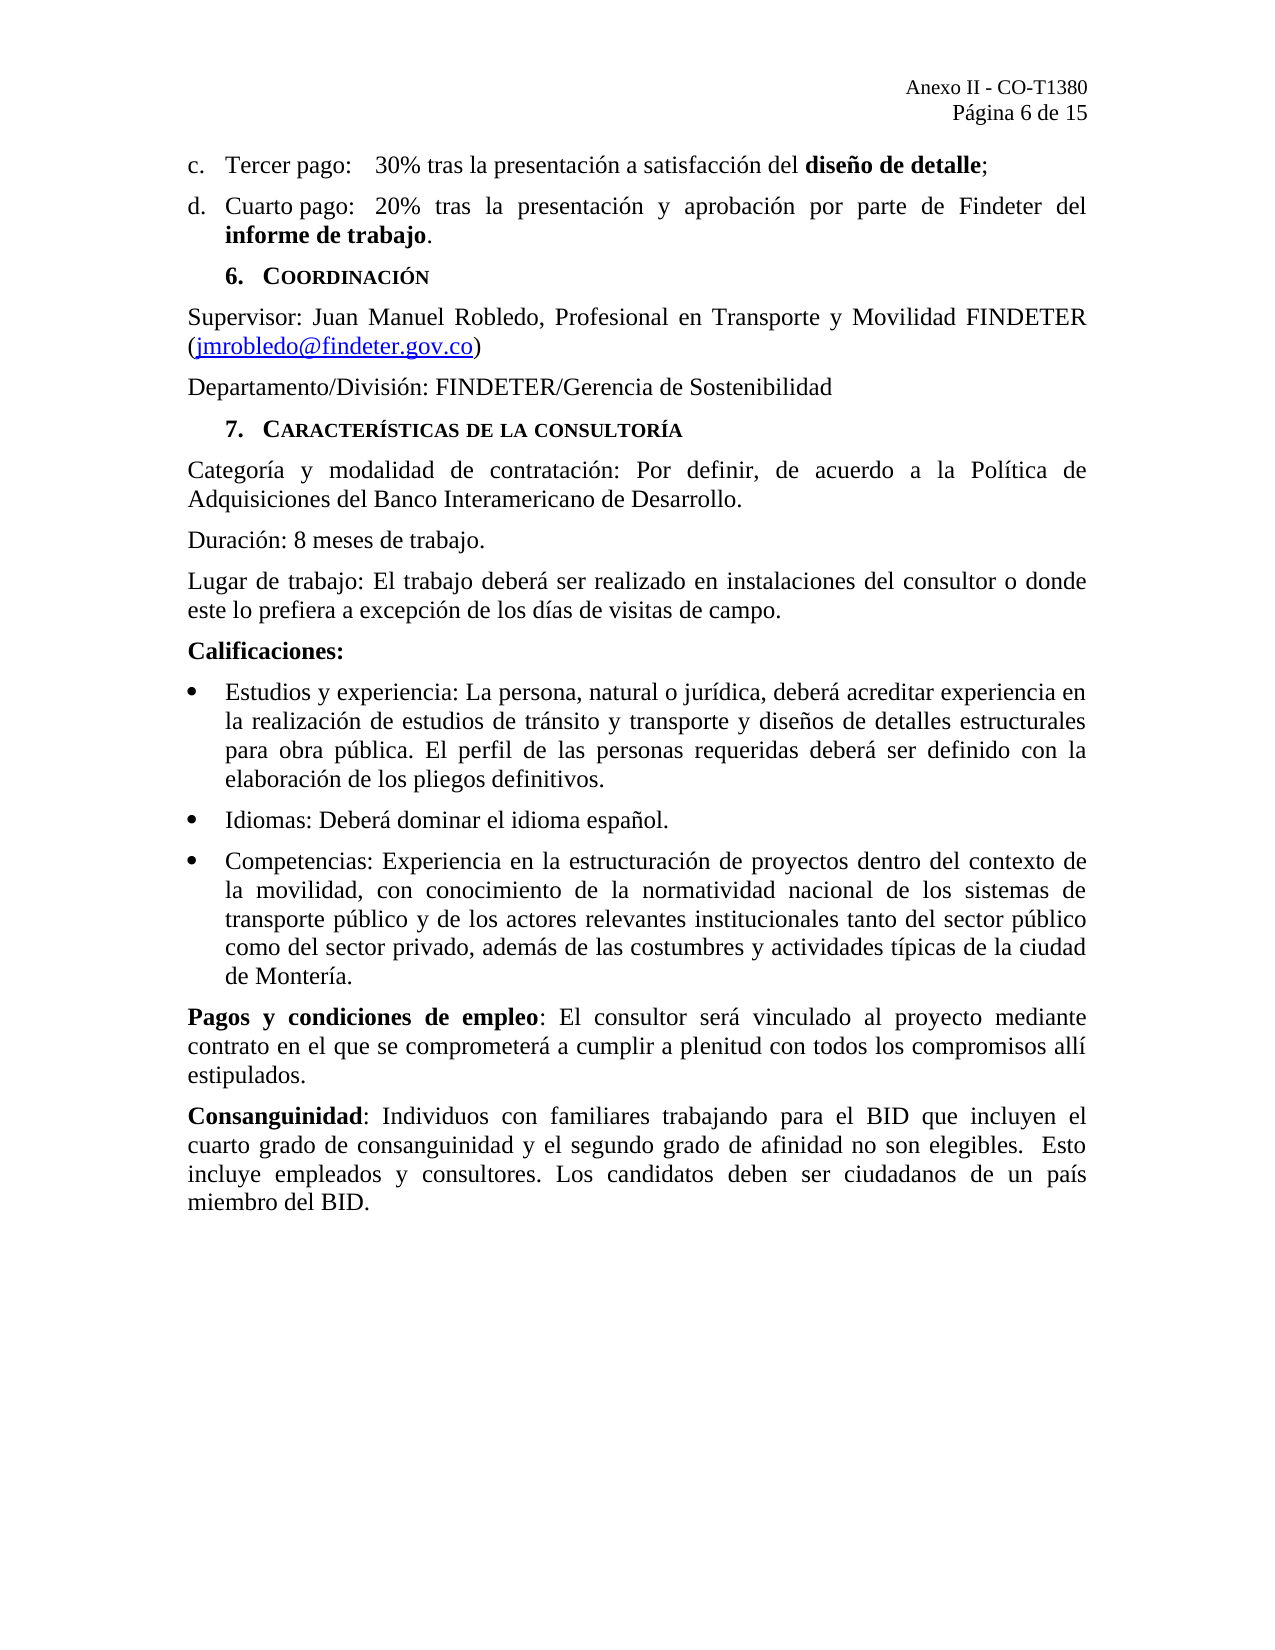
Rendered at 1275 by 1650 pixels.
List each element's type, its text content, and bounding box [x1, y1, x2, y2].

list Cuarto pago: 20% tras la presentación y aprobación por parte de Findeter del informe de trabajo. [187, 191, 1087, 249]
text Consanguinidad: Individuos con familiares trabajando para el BID que incluyen el cuarto grado de consanguinidad y el segundo grado de afinidad no son elegibles. Esto incluye empleados y consultores. Los candidatos deben ser ciudadanos de un país miembro del BID. [187, 1101, 1087, 1216]
text Supervisor: Juan Manuel Robledo, Profesional en Transporte y Movilidad FINDETER (jmrobledo@findeter.gov.co) [187, 302, 1087, 360]
list Idiomas: Deberá dominar el idioma español. [187, 805, 1087, 834]
list Competencias: Experiencia en la estructuración de proyectos dentro del contexto de la movilidad, con conocimiento de la normatividad nacional de los sistemas de transporte público y de los actores relevantes institucionales tanto del sector público como del sector privado, además de las costumbres y actividades típicas de la ciudad de Montería. [187, 846, 1087, 990]
text Departamento/División: FINDETER/Gerencia de Sostenibilidad [187, 372, 1087, 401]
text Duración: 8 meses de trabajo. [187, 525, 1087, 554]
text Pagos y condiciones de empleo: El consultor será vinculado al proyecto mediante contrato en el que se comprometerá a cumplir a plenitud con todos los compromisos allí estipulados. [187, 1002, 1087, 1089]
text Lugar de trabajo: El trabajo deberá ser realizado en instalaciones del consultor o donde este lo prefiera a excepción de los días de visitas de campo. [187, 566, 1087, 624]
text Categoría y modalidad de contratación: Por definir, de acuerdo a la Política de Adquisiciones del Banco Interamericano de Desarrollo. [187, 455, 1087, 512]
list Estudios y experiencia: La persona, natural o jurídica, deberá acreditar experiencia en la realización de estudios de tránsito y transporte y diseños de detalles estructurales para obra pública. El perfil de las personas requeridas deberá ser definido con la elaboración de los pliegos definitivos. [187, 677, 1087, 792]
list Características de la consultoría [225, 414, 1087, 442]
list Coordinación [225, 261, 1087, 290]
text Calificaciones: [187, 636, 1087, 665]
list Tercer pago: 30% tras la presentación a satisfacción del diseño de detalle; [187, 150, 1087, 179]
